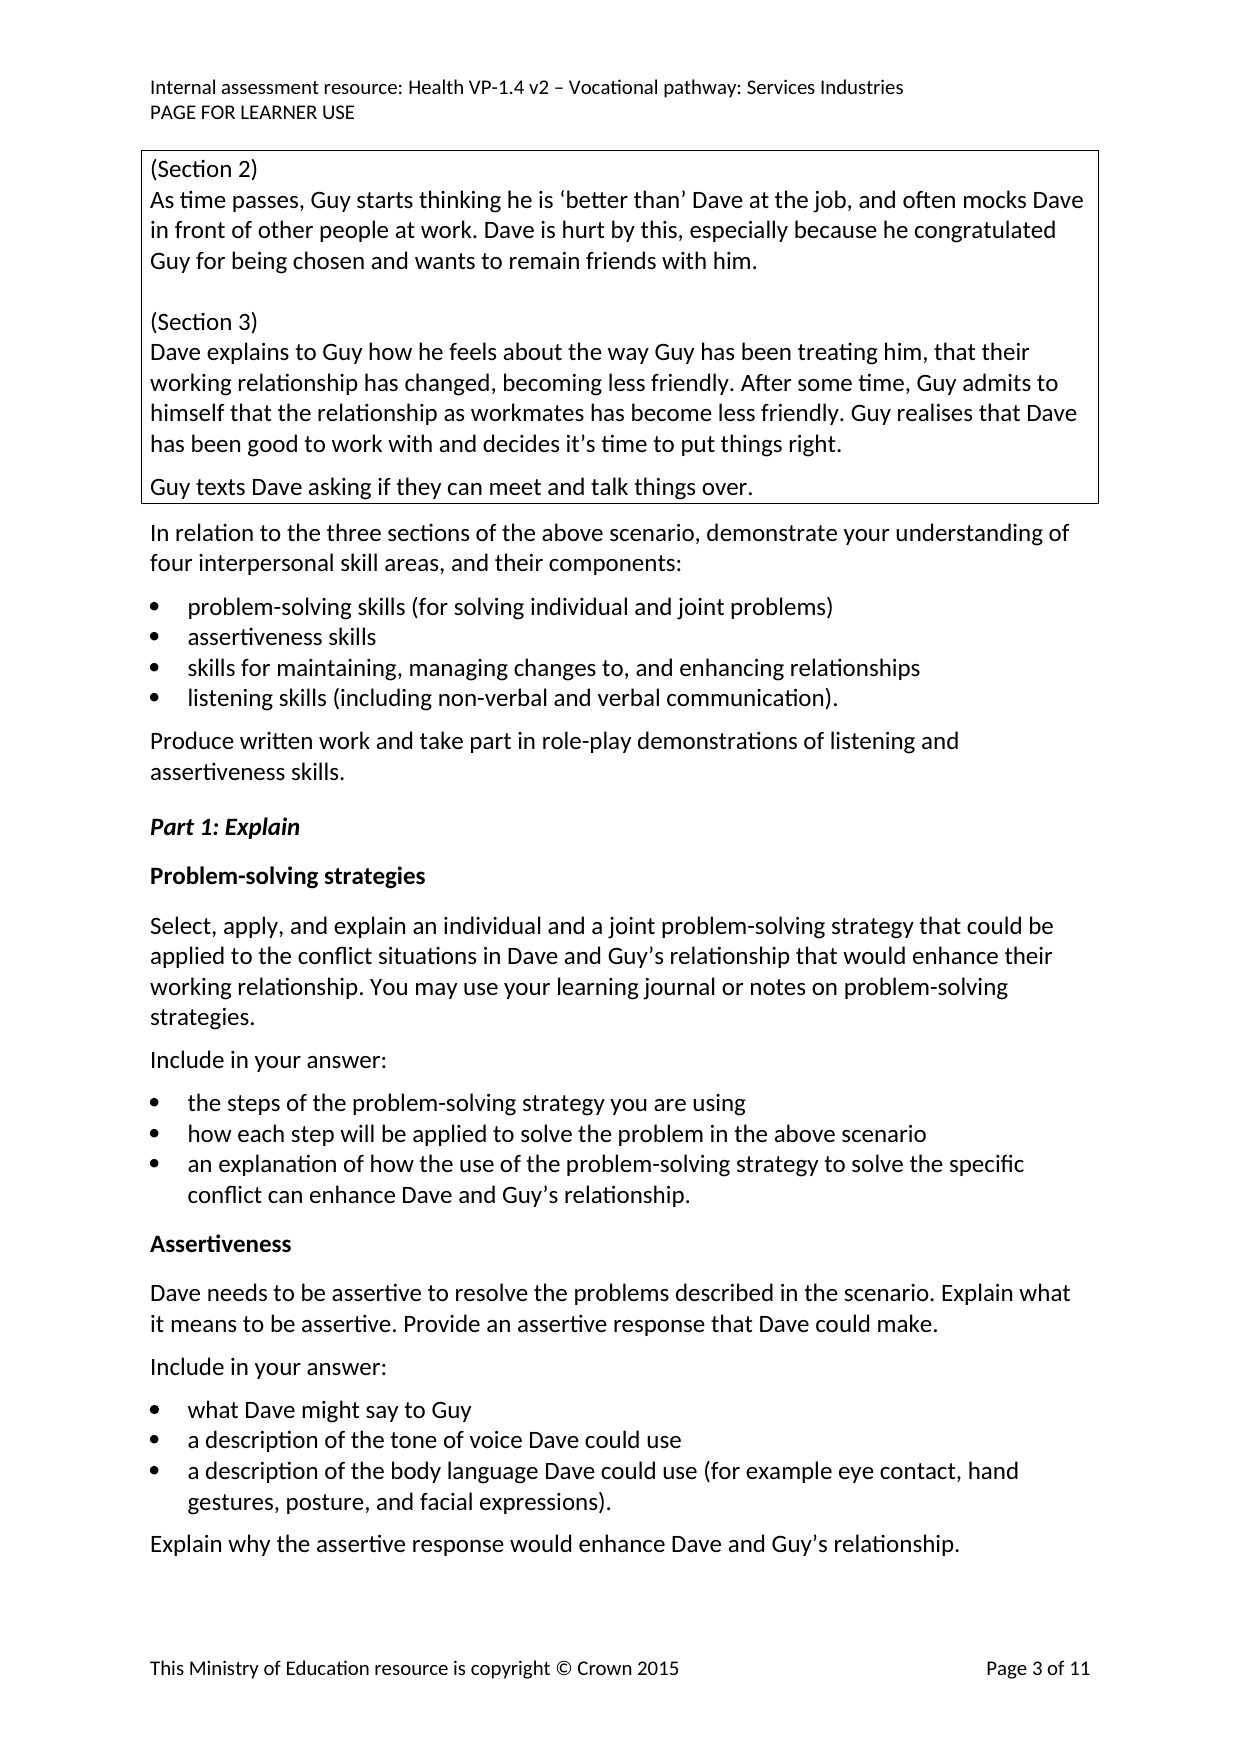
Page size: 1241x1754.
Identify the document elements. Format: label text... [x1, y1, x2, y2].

text (Section 3) [150, 306, 1090, 336]
text skills for maintaining, managing changes to, and enhancing relationships [150, 652, 1090, 682]
text how each step will be applied to solve the problem in the above scenario [150, 1118, 1090, 1148]
text problem-solving skills (for solving individual and joint problems) [150, 591, 1090, 621]
text the steps of the problem-solving strategy you are using [150, 1087, 1090, 1118]
text listening skills (including non-verbal and verbal communication). [150, 682, 1090, 713]
text what Dave might say to Guy [150, 1394, 1090, 1424]
subtitle Part 1: Explain [150, 811, 1090, 842]
text a description of the body language Dave could use (for example eye contact, hand gestures, posture, and facial expressions). [150, 1455, 1090, 1516]
text a description of the tone of voice Dave could use [150, 1424, 1090, 1455]
text an explanation of how the use of the problem-solving strategy to solve the specific conflict can enhance Dave and Guy’s relationship. [150, 1148, 1090, 1209]
subtitle Problem-solving strategies [150, 861, 1090, 891]
text Include in your answer: [150, 1044, 1090, 1075]
text Dave needs to be assertive to resolve the problems described in the scenario. Explain what it means to be assertive. Provide an assertive response that Dave could make. [150, 1277, 1090, 1338]
text As time passes, Guy starts thinking he is ‘better than’ Dave at the job, and often mocks Dave in front of other people at work. Dave is hurt by this, especially because he congratulated Guy for being chosen and wants to remain friends with him. [150, 184, 1090, 275]
subtitle Assertiveness [150, 1228, 1090, 1259]
text In relation to the three sections of the above scenario, demonstrate your understanding of four interpersonal skill areas, and their components: [150, 517, 1090, 578]
text assertiveness skills [150, 621, 1090, 652]
text Dave explains to Guy how he feels about the way Guy has been treating him, that their working relationship has changed, becoming less friendly. After some time, Guy admits to himself that the relationship as workmates has become less friendly. Guy realises that Dave has been good to work with and decides it’s time to put things right. [150, 336, 1090, 458]
text Include in your answer: [150, 1351, 1090, 1382]
text Guy texts Dave asking if they can meet and talk things over. [142, 468, 1098, 503]
text Produce written work and take part in role-play demonstrations of listening and assertiveness skills. [150, 725, 1090, 786]
text (Section 2) [142, 151, 1098, 184]
text Explain why the assertive response would enhance Dave and Guy’s relationship. [150, 1529, 1090, 1559]
text Select, apply, and explain an individual and a joint problem-solving strategy that could be applied to the conflict situations in Dave and Guy’s relationship that would enhance their working relationship. You may use your learning journal or notes on problem-solving strategies. [150, 910, 1090, 1032]
